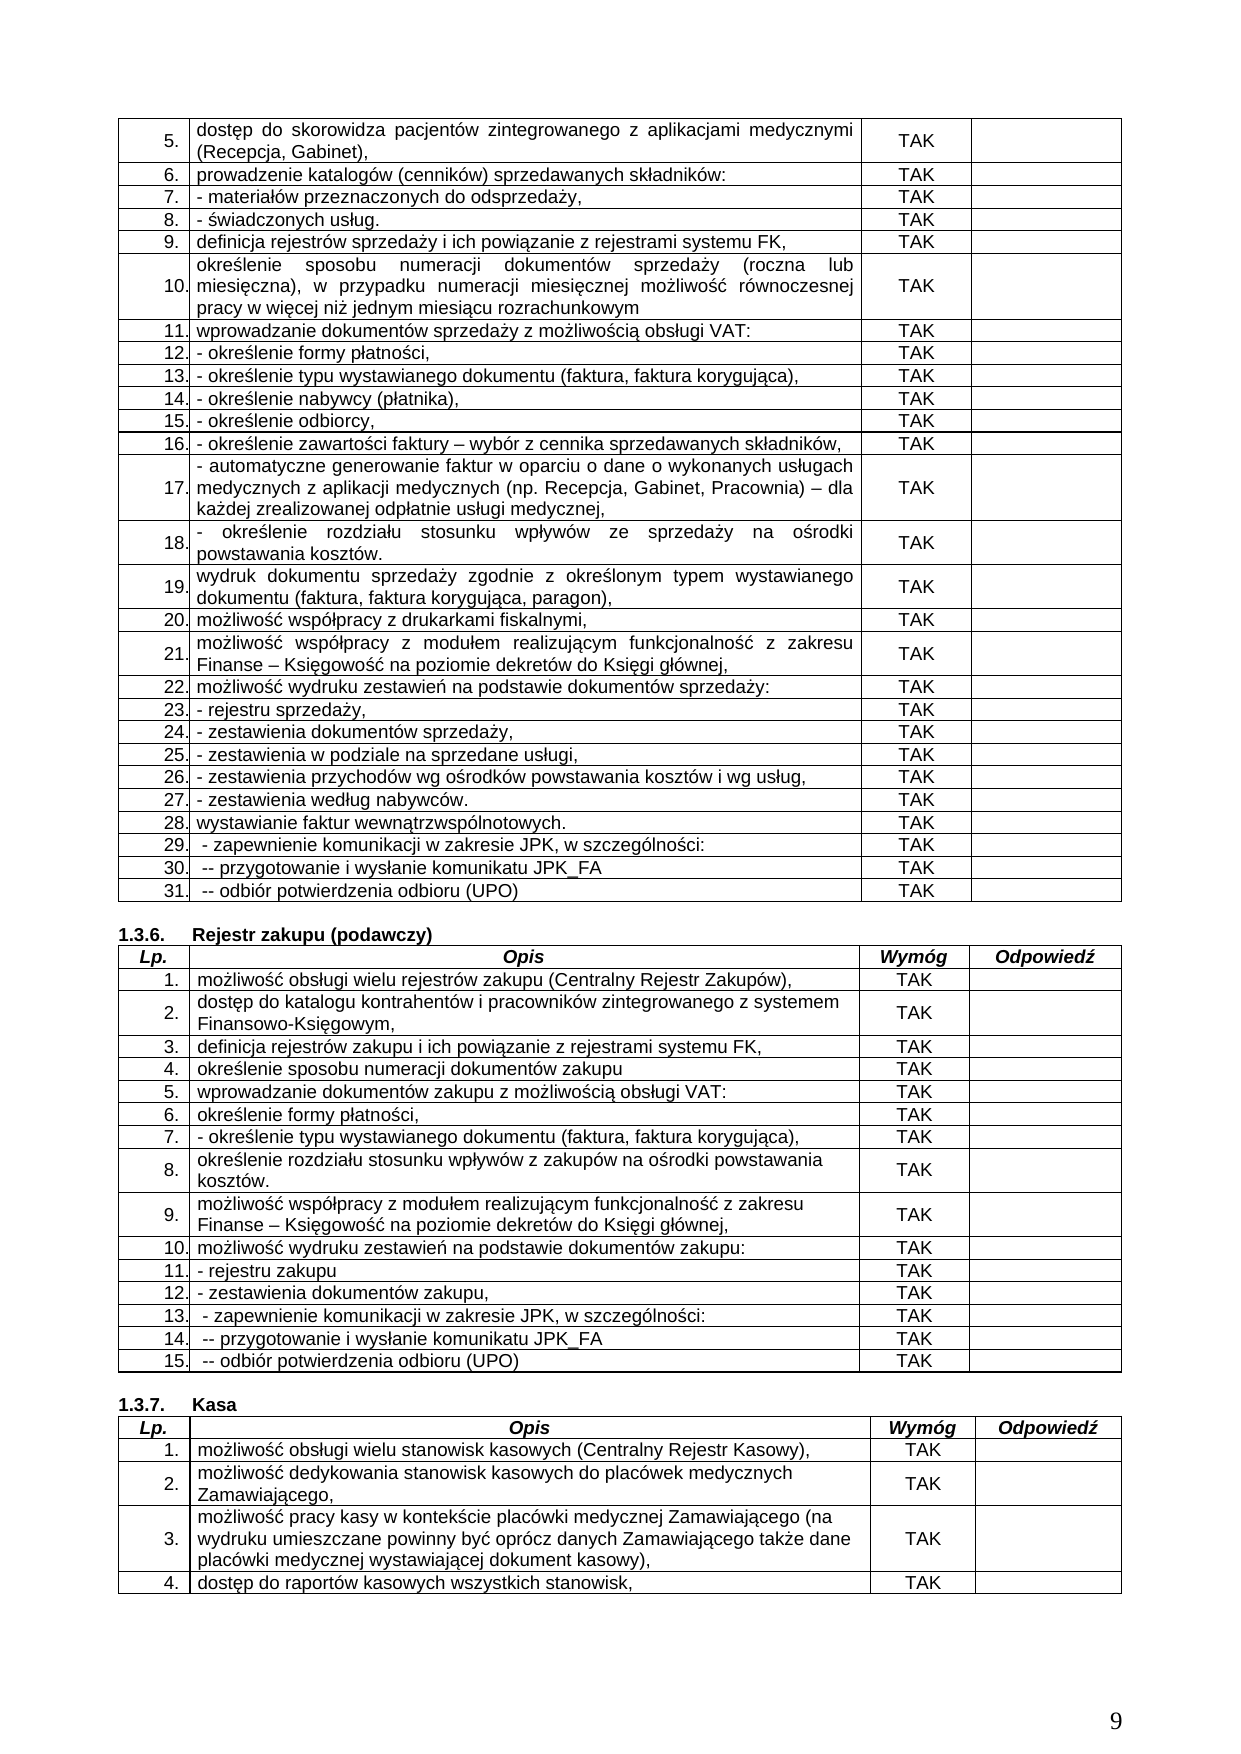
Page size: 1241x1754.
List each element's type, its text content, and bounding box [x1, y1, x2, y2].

table_cell [970, 1036, 1121, 1057]
table_cell TAK [871, 1439, 975, 1461]
table_cell [119, 1327, 189, 1349]
table_cell [970, 1126, 1121, 1147]
table_cell - rejestru zakupu [190, 1260, 859, 1281]
table_cell - świadczonych usług. [190, 209, 861, 230]
table_cell [972, 521, 1121, 564]
table_header Odpowiedź [970, 946, 1121, 968]
table_cell TAK [862, 676, 971, 697]
table_cell [119, 1058, 189, 1080]
table_header Opis [190, 946, 859, 968]
table_cell - określenie odbiorcy, [190, 410, 861, 431]
table_cell TAK [860, 1149, 969, 1192]
table_cell [119, 320, 189, 341]
table_cell - automatyczne generowanie faktur w oparciu o dane o wykonanych usługach medycznych z aplikacji medycznych (np. Recepcja, Gabinet, Pracownia) – dla każdej zrealizowanej odpłatnie usługi medycznej, [190, 455, 861, 520]
table_cell - określenie typu wystawianego dokumentu (faktura, faktura korygująca), [190, 1126, 859, 1147]
table_cell [970, 1149, 1121, 1192]
table_cell [970, 1260, 1121, 1281]
table_cell [972, 163, 1121, 185]
table_cell [972, 857, 1121, 878]
text 1.3.7. Kasa [118, 1394, 1122, 1416]
table_header Lp. [119, 1417, 189, 1438]
table_cell wprowadzanie dokumentów sprzedaży z możliwością obsługi VAT: [190, 320, 861, 341]
table_cell [119, 812, 189, 833]
table_cell TAK [871, 1506, 975, 1571]
table_cell [119, 879, 189, 901]
table_cell [972, 455, 1121, 520]
text 1.3.6. Rejestr zakupu (podawczy) [118, 923, 1122, 945]
table_cell [972, 209, 1121, 230]
table_cell - zestawienia według nabywców. [190, 789, 861, 811]
table_cell TAK [871, 1572, 975, 1593]
table_cell [119, 455, 189, 520]
table_cell TAK [862, 342, 971, 364]
table_cell [119, 565, 189, 608]
table_cell TAK [862, 186, 971, 207]
table_cell [972, 879, 1121, 901]
table_cell [119, 1036, 189, 1057]
table_cell [119, 365, 189, 386]
table_cell [119, 1103, 189, 1125]
table_cell [119, 1282, 189, 1304]
table_cell dostęp do skorowidza pacjentów zintegrowanego z aplikacjami medycznymi (Recepcja, Gabinet), [190, 119, 861, 162]
table_cell prowadzenie katalogów (cenników) sprzedawanych składników: [190, 163, 861, 185]
table_cell [119, 1350, 189, 1371]
table_cell [970, 1237, 1121, 1258]
table_cell [970, 1305, 1121, 1326]
table_cell [972, 387, 1121, 409]
table_cell [972, 119, 1121, 162]
table_cell TAK [862, 410, 971, 431]
table_cell określenie sposobu numeracji dokumentów zakupu [190, 1058, 859, 1080]
table_cell [970, 1193, 1121, 1236]
table_cell [119, 1305, 189, 1326]
table_cell TAK [862, 632, 971, 675]
table_cell - zestawienia dokumentów sprzedaży, [190, 721, 861, 743]
table_cell TAK [862, 565, 971, 608]
table_cell możliwość współpracy z modułem realizującym funkcjonalność z zakresu Finanse – Księgowość na poziomie dekretów do Księgi głównej, [190, 632, 861, 675]
table_cell [119, 254, 189, 318]
table_cell [972, 721, 1121, 743]
table_cell definicja rejestrów sprzedaży i ich powiązanie z rejestrami systemu FK, [190, 231, 861, 253]
table_cell TAK [860, 1305, 969, 1326]
table_cell TAK [860, 1103, 969, 1125]
table_header Odpowiedź [976, 1417, 1121, 1438]
table_cell [972, 320, 1121, 341]
table_cell TAK [862, 163, 971, 185]
table_cell TAK [862, 699, 971, 720]
table_cell TAK [862, 387, 971, 409]
table_cell [119, 119, 189, 162]
table_cell TAK [860, 1260, 969, 1281]
table_cell możliwość wydruku zestawień na podstawie dokumentów zakupu: [190, 1237, 859, 1258]
table_cell [970, 1058, 1121, 1080]
table_cell TAK [871, 1462, 975, 1505]
table_cell [119, 1439, 189, 1461]
table_cell [119, 789, 189, 811]
table_cell -- przygotowanie i wysłanie komunikatu JPK_FA [190, 857, 861, 878]
table_cell [972, 186, 1121, 207]
table_cell [972, 676, 1121, 697]
table_cell TAK [860, 1237, 969, 1258]
table_cell [972, 410, 1121, 431]
table_cell [119, 1506, 189, 1571]
table_cell -- przygotowanie i wysłanie komunikatu JPK_FA [190, 1327, 859, 1349]
table_cell [119, 231, 189, 253]
table_cell - zestawienia dokumentów zakupu, [190, 1282, 859, 1304]
table_cell TAK [860, 1327, 969, 1349]
table_cell wystawianie faktur wewnątrzwspólnotowych. [190, 812, 861, 833]
table_cell [119, 1260, 189, 1281]
table_cell TAK [862, 721, 971, 743]
table_cell [976, 1439, 1121, 1461]
table_cell [119, 342, 189, 364]
table_cell - rejestru sprzedaży, [190, 699, 861, 720]
table_cell TAK [860, 991, 969, 1034]
table_cell - określenie typu wystawianego dokumentu (faktura, faktura korygująca), [190, 365, 861, 386]
table_cell - zapewnienie komunikacji w zakresie JPK, w szczególności: [190, 834, 861, 856]
table_cell [970, 1081, 1121, 1102]
table_cell TAK [862, 744, 971, 765]
table_cell TAK [862, 789, 971, 811]
table_cell [119, 1462, 189, 1505]
table_cell TAK [860, 1193, 969, 1236]
table_cell wydruk dokumentu sprzedaży zgodnie z określonym typem wystawianego dokumentu (faktura, faktura korygująca, paragon), [190, 565, 861, 608]
table_header Wymóg [860, 946, 969, 968]
table_cell [119, 632, 189, 675]
table_cell [119, 969, 189, 990]
table_cell TAK [862, 812, 971, 833]
table_cell możliwość współpracy z drukarkami fiskalnymi, [190, 609, 861, 631]
table_cell [972, 254, 1121, 318]
table_cell TAK [862, 834, 971, 856]
table_cell [972, 565, 1121, 608]
table_cell - określenie formy płatności, [190, 342, 861, 364]
table_cell [119, 834, 189, 856]
table_cell TAK [860, 969, 969, 990]
table_cell [976, 1506, 1121, 1571]
table_cell TAK [860, 1126, 969, 1147]
table_cell -- odbiór potwierdzenia odbioru (UPO) [190, 879, 861, 901]
table_cell TAK [862, 609, 971, 631]
table_cell TAK [862, 433, 971, 454]
table_cell TAK [862, 879, 971, 901]
table_cell [119, 1193, 189, 1236]
table_cell - zapewnienie komunikacji w zakresie JPK, w szczególności: [190, 1305, 859, 1326]
table_cell [972, 699, 1121, 720]
table_cell TAK [860, 1036, 969, 1057]
table_cell TAK [862, 455, 971, 520]
table_cell TAK [862, 857, 971, 878]
table_cell [970, 1103, 1121, 1125]
table_cell [970, 991, 1121, 1034]
table_cell określenie sposobu numeracji dokumentów sprzedaży (roczna lub miesięczna), w przypadku numeracji miesięcznej możliwość równoczesnej pracy w więcej niż jednym miesiącu rozrachunkowym [190, 254, 861, 318]
table_cell [970, 1282, 1121, 1304]
table_cell określenie formy płatności, [190, 1103, 859, 1125]
table_cell [972, 632, 1121, 675]
table_cell możliwość dedykowania stanowisk kasowych do placówek medycznych Zamawiającego, [191, 1462, 870, 1505]
table_cell [972, 812, 1121, 833]
table_header Wymóg [871, 1417, 975, 1438]
table_cell TAK [860, 1350, 969, 1371]
table_cell [119, 1149, 189, 1192]
table_cell TAK [862, 320, 971, 341]
table_cell - zestawienia przychodów wg ośrodków powstawania kosztów i wg usług, [190, 766, 861, 788]
table_header Opis [191, 1417, 870, 1438]
table_cell [972, 789, 1121, 811]
table_cell [119, 721, 189, 743]
table_cell [119, 609, 189, 631]
table_cell określenie rozdziału stosunku wpływów z zakupów na ośrodki powstawania kosztów. [190, 1149, 859, 1192]
table_cell TAK [862, 365, 971, 386]
table_cell TAK [862, 119, 971, 162]
table_cell możliwość wydruku zestawień na podstawie dokumentów sprzedaży: [190, 676, 861, 697]
table_cell [119, 766, 189, 788]
table_cell TAK [860, 1058, 969, 1080]
table_cell TAK [862, 521, 971, 564]
table_cell - określenie rozdziału stosunku wpływów ze sprzedaży na ośrodki powstawania kosztów. [190, 521, 861, 564]
table_cell dostęp do katalogu kontrahentów i pracowników zintegrowanego z systemem Finansowo-Księgowym, [190, 991, 859, 1034]
table_cell możliwość obsługi wielu stanowisk kasowych (Centralny Rejestr Kasowy), [191, 1439, 870, 1461]
table_cell - określenie nabywcy (płatnika), [190, 387, 861, 409]
table_cell [119, 209, 189, 230]
table_cell [119, 521, 189, 564]
table_cell [976, 1572, 1121, 1593]
table_cell [972, 834, 1121, 856]
table_cell [119, 1081, 189, 1102]
table_cell [972, 231, 1121, 253]
table_cell definicja rejestrów zakupu i ich powiązanie z rejestrami systemu FK, [190, 1036, 859, 1057]
table_cell -- odbiór potwierdzenia odbioru (UPO) [190, 1350, 859, 1371]
table_cell [972, 744, 1121, 765]
table_cell [972, 433, 1121, 454]
table_header Lp. [119, 946, 189, 968]
table_cell [119, 186, 189, 207]
table_cell TAK [862, 209, 971, 230]
table_cell [119, 1237, 189, 1258]
table_cell - zestawienia w podziale na sprzedane usługi, [190, 744, 861, 765]
table_cell [119, 1126, 189, 1147]
table_cell dostęp do raportów kasowych wszystkich stanowisk, [191, 1572, 870, 1593]
table_cell [970, 969, 1121, 990]
table_cell - materiałów przeznaczonych do odsprzedaży, [190, 186, 861, 207]
table_cell [119, 163, 189, 185]
table_cell [972, 342, 1121, 364]
table_cell - określenie zawartości faktury – wybór z cennika sprzedawanych składników, [190, 433, 861, 454]
table_cell możliwość współpracy z modułem realizującym funkcjonalność z zakresu Finanse – Księgowość na poziomie dekretów do Księgi głównej, [190, 1193, 859, 1236]
table_cell TAK [860, 1282, 969, 1304]
table_cell TAK [862, 766, 971, 788]
table_cell [119, 676, 189, 697]
table_cell TAK [862, 254, 971, 318]
table_cell [970, 1350, 1121, 1371]
table_cell [972, 365, 1121, 386]
table_cell TAK [862, 231, 971, 253]
table_cell [119, 410, 189, 431]
table_cell [119, 699, 189, 720]
table_cell [119, 991, 189, 1034]
table_cell [119, 1572, 189, 1593]
table_cell [972, 766, 1121, 788]
table_cell [119, 387, 189, 409]
table_cell możliwość obsługi wielu rejestrów zakupu (Centralny Rejestr Zakupów), [190, 969, 859, 990]
table_cell wprowadzanie dokumentów zakupu z możliwością obsługi VAT: [190, 1081, 859, 1102]
table_cell [119, 433, 189, 454]
table_cell [976, 1462, 1121, 1505]
table_cell TAK [860, 1081, 969, 1102]
table_cell [119, 744, 189, 765]
table_cell [970, 1327, 1121, 1349]
table_cell [119, 857, 189, 878]
table_cell możliwość pracy kasy w kontekście placówki medycznej Zamawiającego (na wydruku umieszczane powinny być oprócz danych Zamawiającego także dane placówki medycznej wystawiającej dokument kasowy), [191, 1506, 870, 1571]
table_cell [972, 609, 1121, 631]
